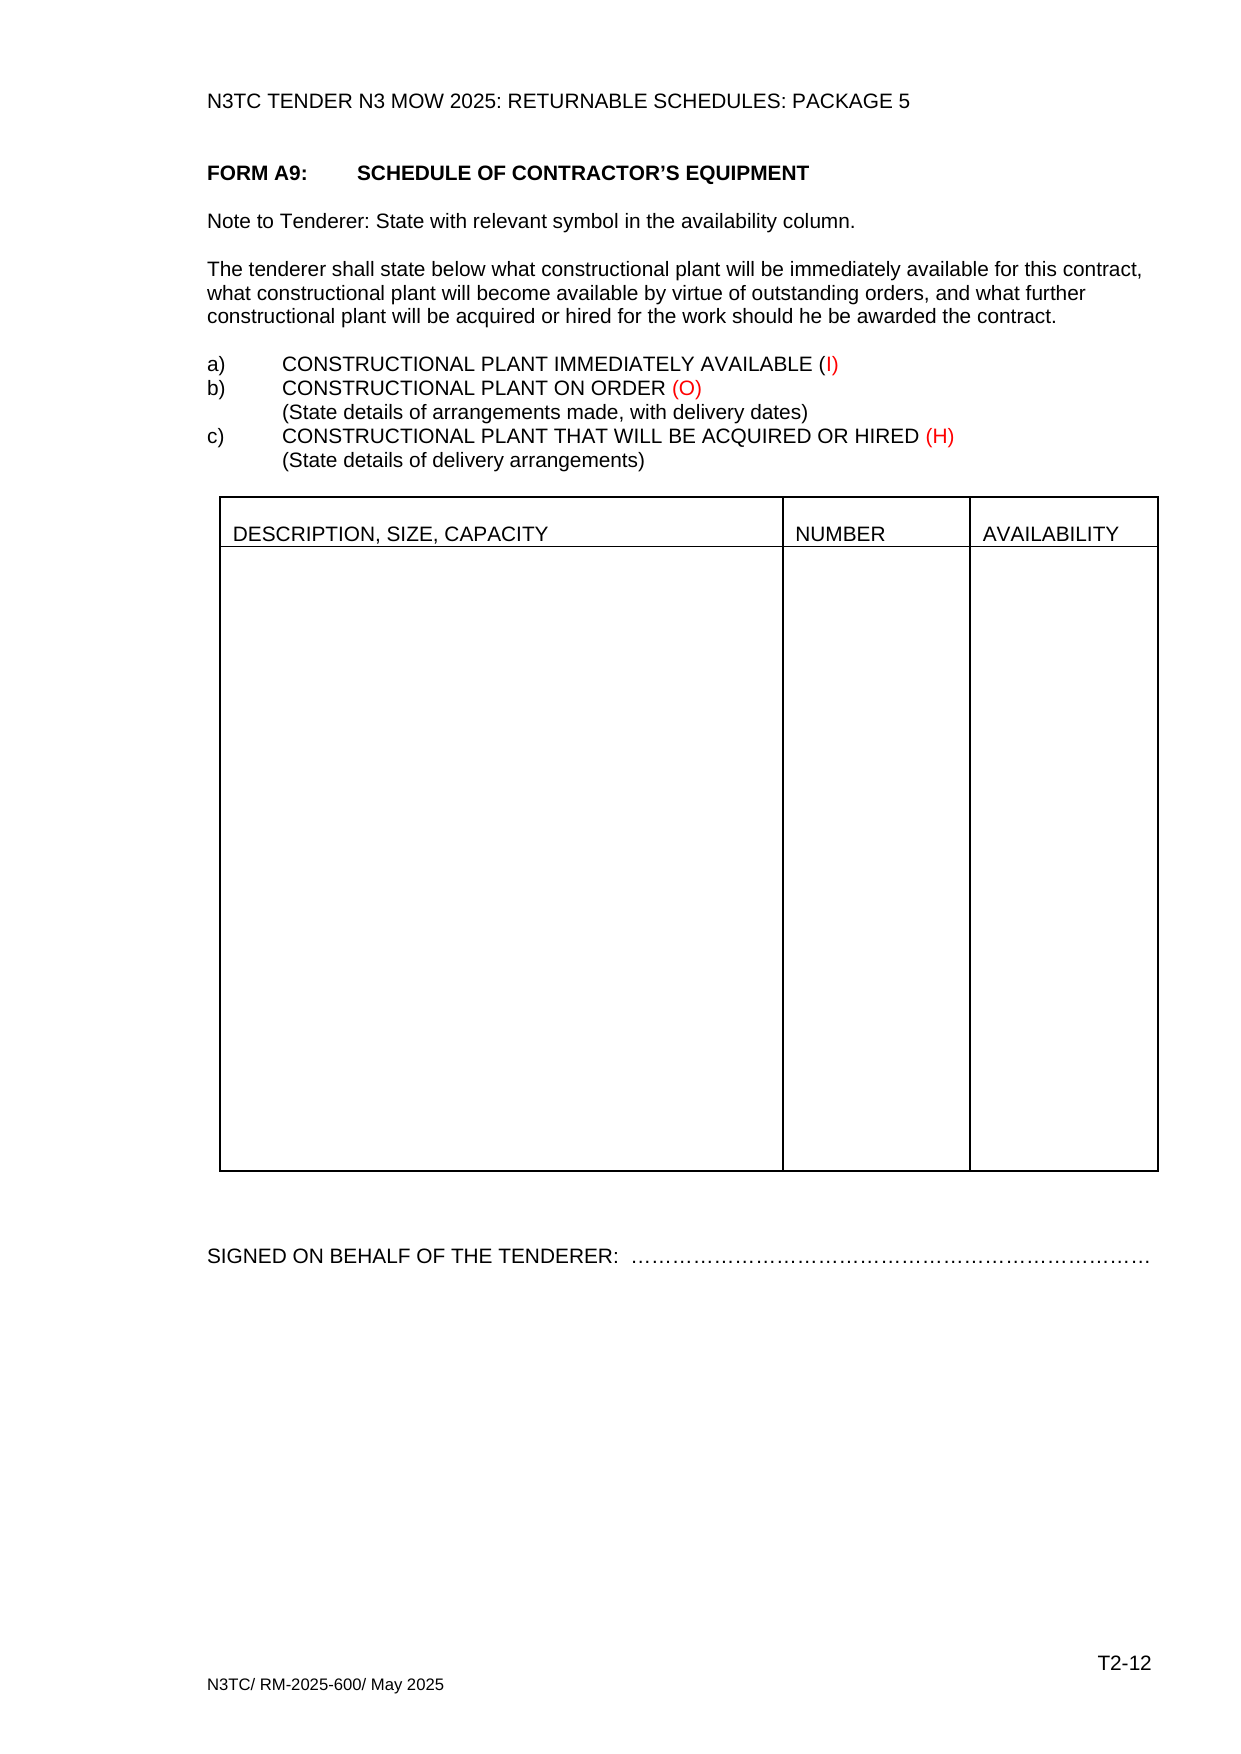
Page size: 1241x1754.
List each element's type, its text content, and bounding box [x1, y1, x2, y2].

text (State details of delivery arrangements) [207, 448, 1152, 472]
text b) CONSTRUCTIONAL PLANT ON ORDER (O) [207, 376, 1152, 400]
table_header DESCRIPTION, SIZE, CAPACITY [221, 498, 782, 546]
text SIGNED ON BEHALF OF THE TENDERER: ………………………………………………………………… [207, 1244, 1152, 1268]
subtitle FORM A9: SCHEDULE OF CONTRACTOR’S EQUIPMENT [207, 161, 1152, 184]
text N3TC TENDER N3 MOW 2025: RETURNABLE SCHEDULES: PACKAGE 5 [207, 89, 1152, 113]
text (State details of arrangements made, with delivery dates) [207, 400, 1152, 424]
table_cell [784, 547, 969, 1170]
text The tenderer shall state below what constructional plant will be immediately available for this contract, what constructional plant will become available by virtue of outstanding orders, and what further constructional plant will be acquired or hired for the work should he be awarded the contract. [207, 256, 1152, 328]
table_header AVAILABILITY [971, 498, 1157, 546]
text a) CONSTRUCTIONAL PLANT IMMEDIATELY AVAILABLE (I) [207, 352, 1152, 376]
table_header NUMBER [784, 498, 969, 546]
text Note to Tenderer: State with relevant symbol in the availability column. [207, 208, 1152, 232]
table_cell [971, 547, 1157, 1170]
table_cell [221, 547, 782, 1170]
text c) CONSTRUCTIONAL PLANT THAT WILL BE ACQUIRED OR HIRED (H) [207, 424, 1152, 448]
